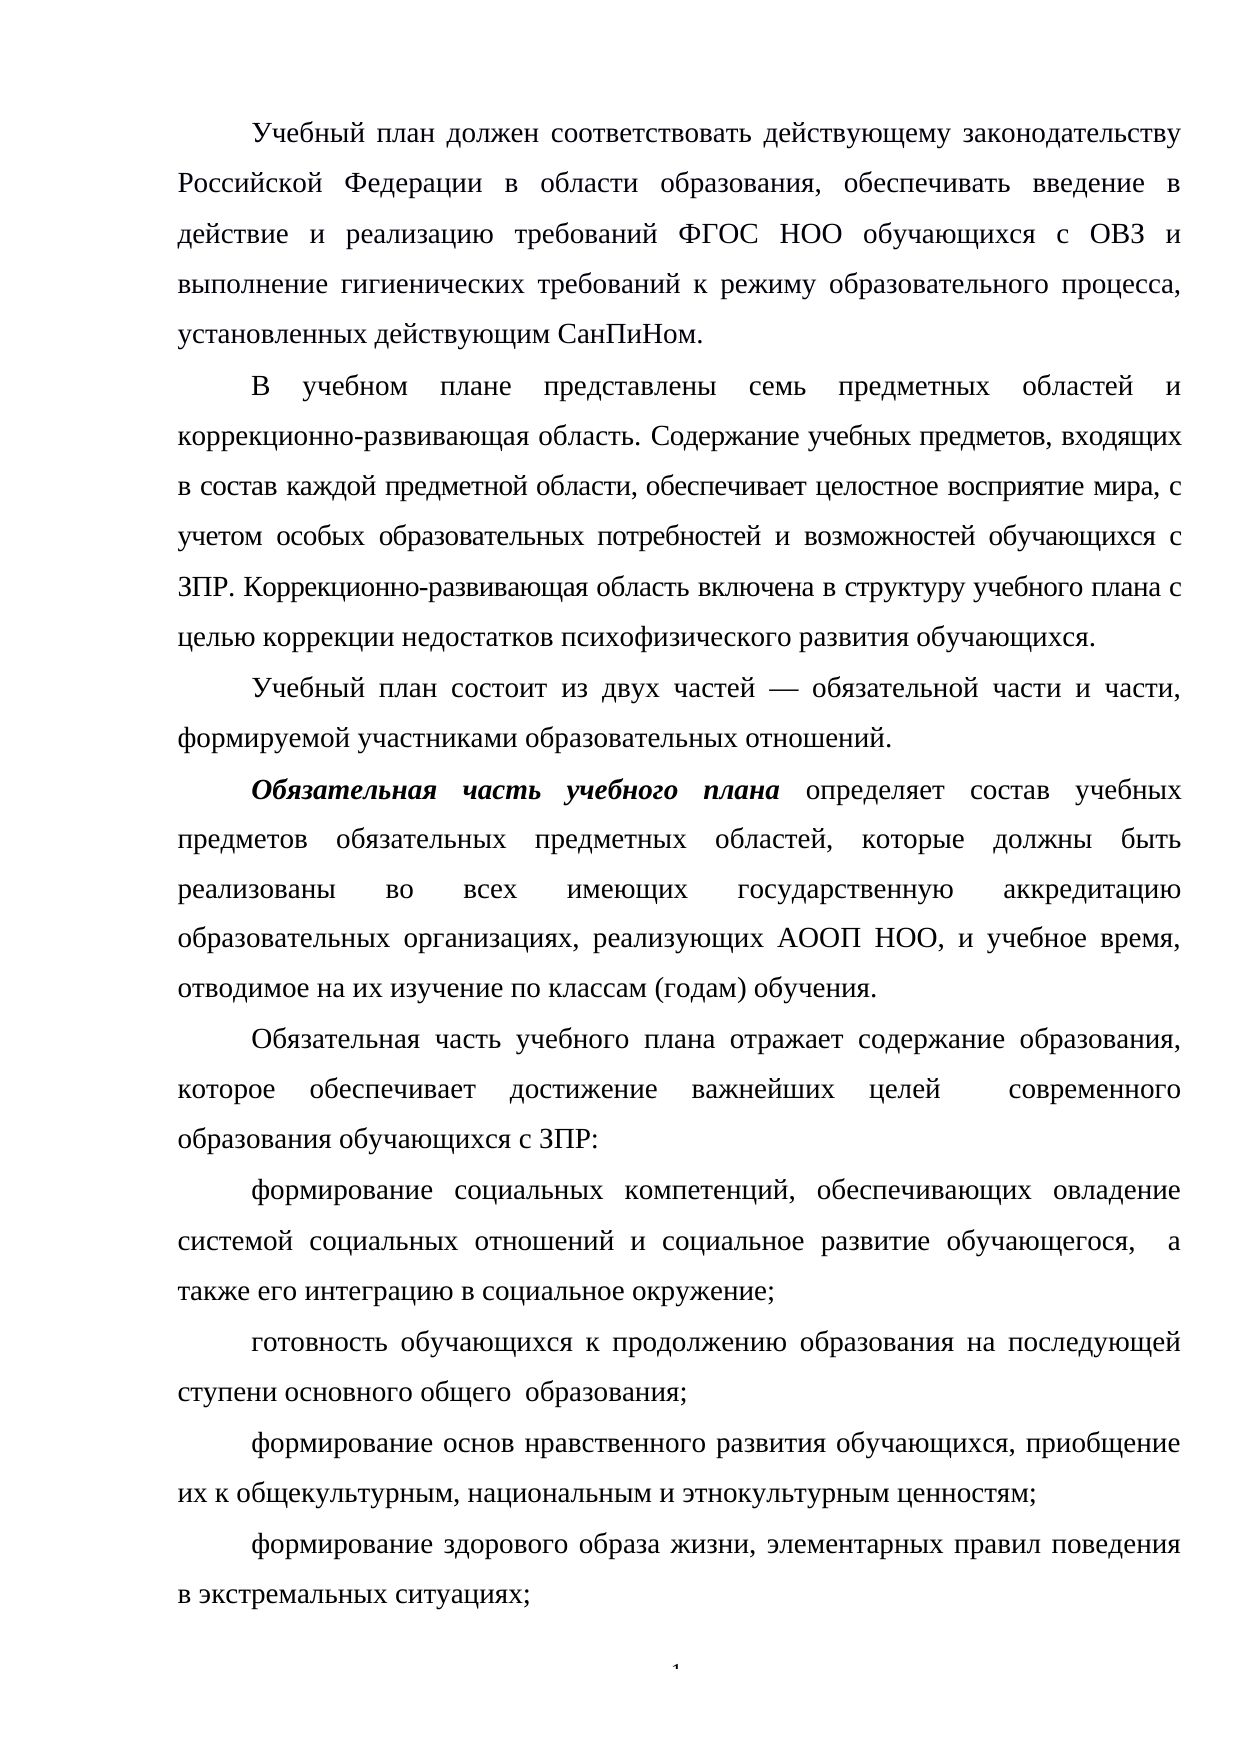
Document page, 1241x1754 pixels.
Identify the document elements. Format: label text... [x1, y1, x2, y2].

text Обязательная часть учебного плана отражает содержание образования, которое обеспечивает достижение важнейших целей современного образования обучающихся с ЗПР: [177, 1021, 1182, 1155]
text В учебном плане представлены семь предметных областей и коррекционно-развивающая область. Содержание учебных предметов, входящих в состав каждой предметной области, обеспечивает целостное восприятие мира, с учетом особых образовательных потребностей и возможностей обучающихся с ЗПР. Коррекционно-развивающая область включена в структуру учебного плана с целью коррекции недостатков психофизического развития обучающихся. [177, 368, 1182, 653]
text Учебный план должен соответствовать действующему законодательству Российской Федерации в области образования, обеспечивать введение в действие и реализацию требований ФГОС НОО обучающихся с ОВЗ и выполнение гигиенических требований к режиму образовательного процесса, установленных действующим СанПиНом. [177, 115, 1182, 350]
text Учебный план состоит из двух частей — обязательной части и части, формируемой участниками образовательных отношений. [177, 670, 1182, 754]
text готовность обучающихся к продолжению образования на последующей ступени основного общего образования; [177, 1324, 1181, 1408]
text формирование основ нравственного развития обучающихся, приобщение их к общекультурным, национальным и этнокультурным ценностям; [177, 1425, 1181, 1509]
text Обязательная часть учебного плана определяет состав учебных предметов обязательных предметных областей, которые должны быть реализованы во всех имеющих государственную аккредитацию образовательных организациях, реализующих АООП НОО, и учебное время, отводимое на их изучение по классам (годам) обучения. [177, 772, 1182, 1004]
text формирование здорового образа жизни, элементарных правил поведения в экстремальных ситуациях; [177, 1526, 1182, 1610]
text формирование социальных компетенций, обеспечивающих овладение системой социальных отношений и социальное развитие обучающегося, а также его интеграцию в социальное окружение; [177, 1172, 1182, 1306]
